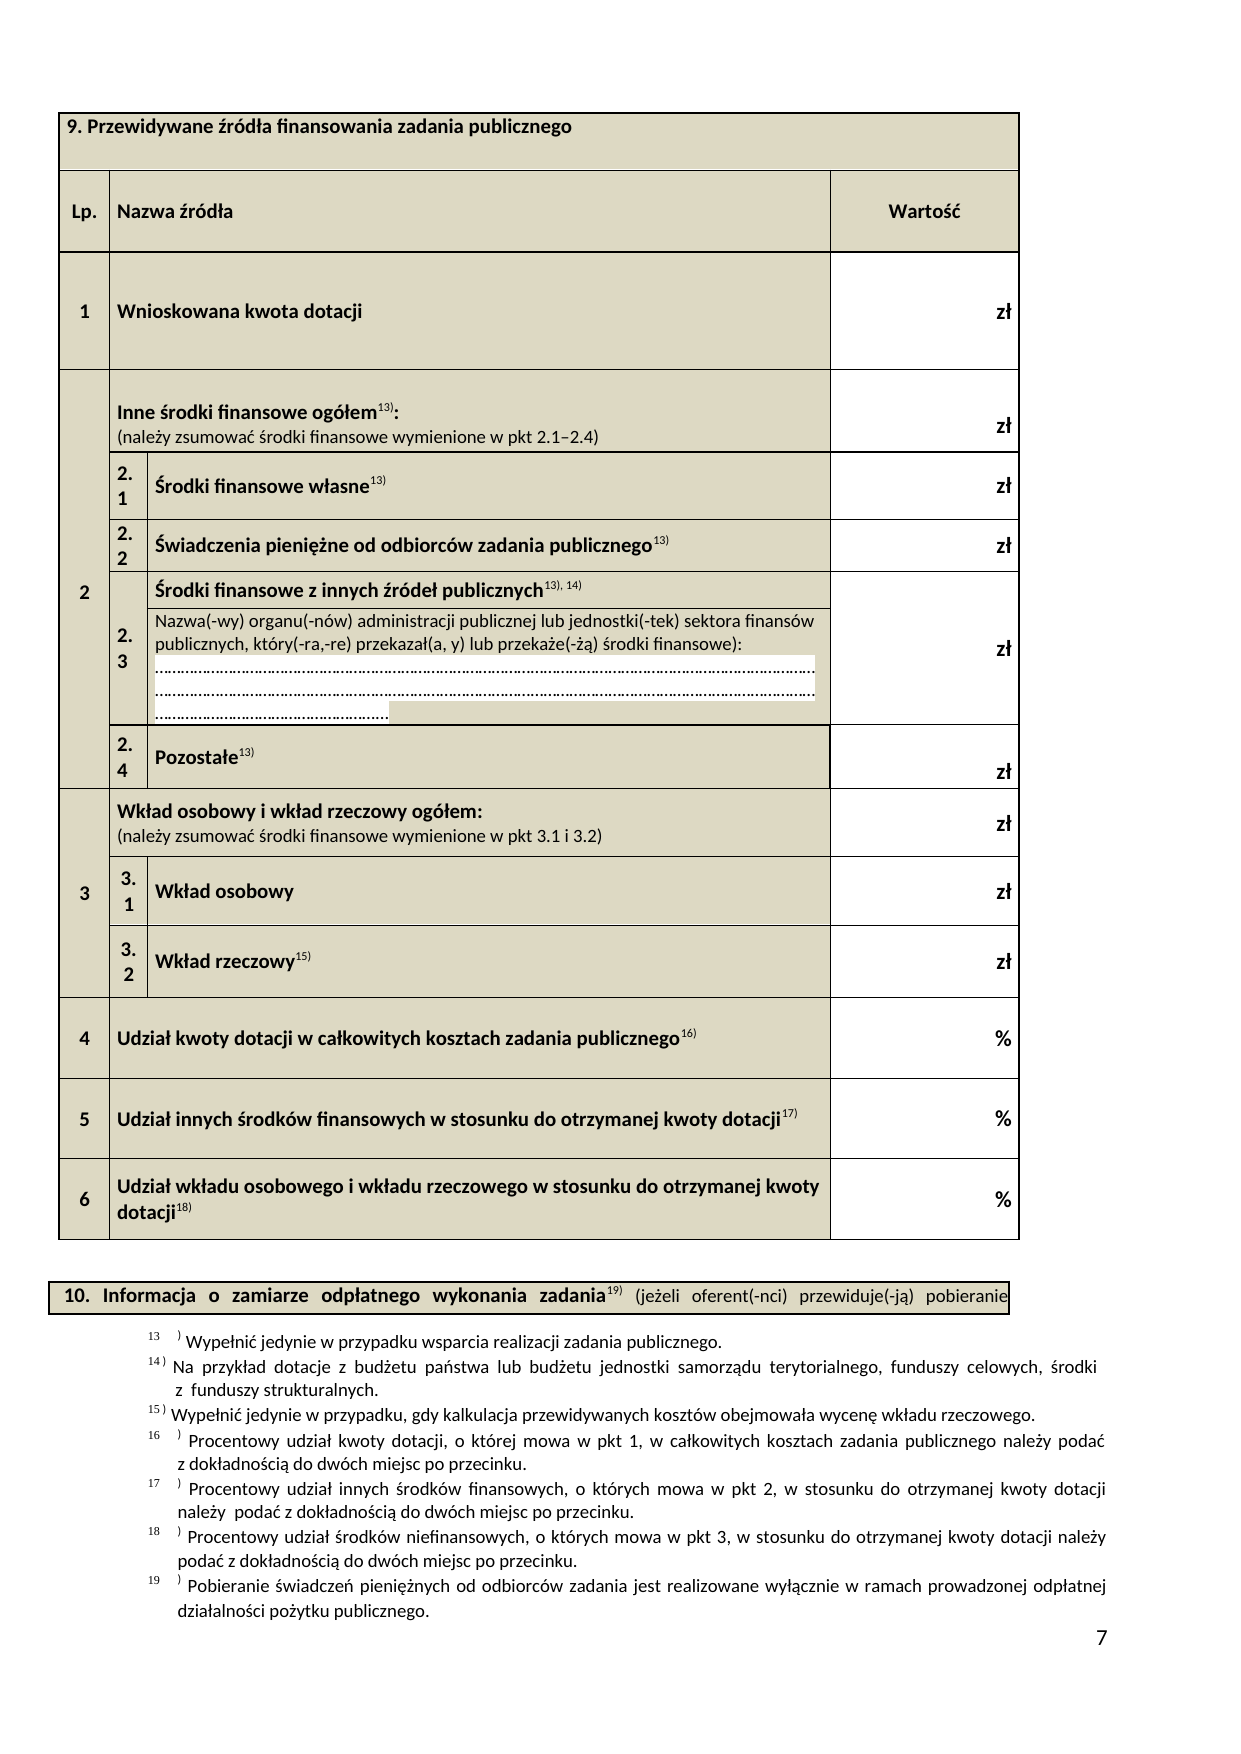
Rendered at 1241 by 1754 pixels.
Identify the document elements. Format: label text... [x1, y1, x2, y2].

table_cell % [831, 1159, 1018, 1239]
table_cell 3.2 [110, 926, 147, 997]
table_cell zł [831, 370, 1018, 451]
table_cell Udział wkładu osobowego i wkładu rzeczowego w stosunku do otrzymanej kwoty dotacji) [110, 1159, 830, 1239]
table_cell 1 [60, 253, 109, 369]
table_cell 3 [60, 789, 109, 997]
table_cell 4 [60, 998, 109, 1078]
table_cell 2.1 [110, 453, 147, 519]
table_cell Wnioskowana kwota dotacji [110, 253, 830, 369]
table_cell Inne środki finansowe ogółem): (należy zsumować środki finansowe wymienione w pkt 2.1–2.4) [110, 370, 830, 451]
table_cell 3.1 [110, 857, 147, 924]
table_cell 5 [60, 1079, 109, 1158]
table_cell Środki finansowe własne) [148, 453, 830, 519]
table_cell Środki finansowe z innych źródeł publicznych), ) [148, 572, 830, 608]
table_cell Pozostałe) [148, 726, 829, 788]
table_cell 2.4 [110, 726, 147, 788]
table_cell % [831, 998, 1018, 1078]
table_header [50, 1283, 1008, 1313]
table_cell zł [831, 926, 1018, 997]
table_header 9. Przewidywane źródła finansowania zadania publicznego [60, 114, 1018, 169]
table_cell 2.2 [110, 520, 147, 571]
table_cell zł [831, 857, 1018, 924]
table_cell Nazwa źródła [110, 171, 830, 251]
table_cell zł [831, 520, 1018, 571]
table_cell Udział kwoty dotacji w całkowitych kosztach zadania publicznego) [110, 998, 830, 1078]
table_cell Lp. [60, 171, 109, 251]
table_cell 2 [60, 370, 109, 788]
table_cell Udział innych środków finansowych w stosunku do otrzymanej kwoty dotacji) [110, 1079, 830, 1158]
table_cell 2.3 [110, 572, 147, 724]
table_cell zł [831, 789, 1018, 856]
table_cell Wkład osobowy i wkład rzeczowy ogółem: (należy zsumować środki finansowe wymienione w pkt 3.1 i 3.2) [110, 789, 830, 856]
table_cell Wkład rzeczowy) [148, 926, 830, 997]
table_cell 6 [60, 1159, 109, 1239]
table_cell Wkład osobowy [148, 857, 830, 924]
table_cell Świadczenia pieniężne od odbiorców zadania publicznego) [148, 520, 830, 571]
table_cell Nazwa(-wy) organu(-nów) administracji publicznej lub jednostki(-tek) sektora finansów publicznych, który(-ra,-re) przekazał(a, y) lub przekaże(-żą) środki finansowe): ……………………………………………………………………………………………………………………………………………………………………………………………………………………………………………………………………………………………………………………………... [148, 609, 830, 724]
table_cell % [831, 1079, 1018, 1158]
table_cell zł [831, 253, 1018, 369]
table_cell zł [831, 453, 1018, 519]
table_cell Wartość [831, 171, 1018, 251]
table_cell zł [831, 572, 1018, 724]
table_cell zł [831, 725, 1018, 788]
